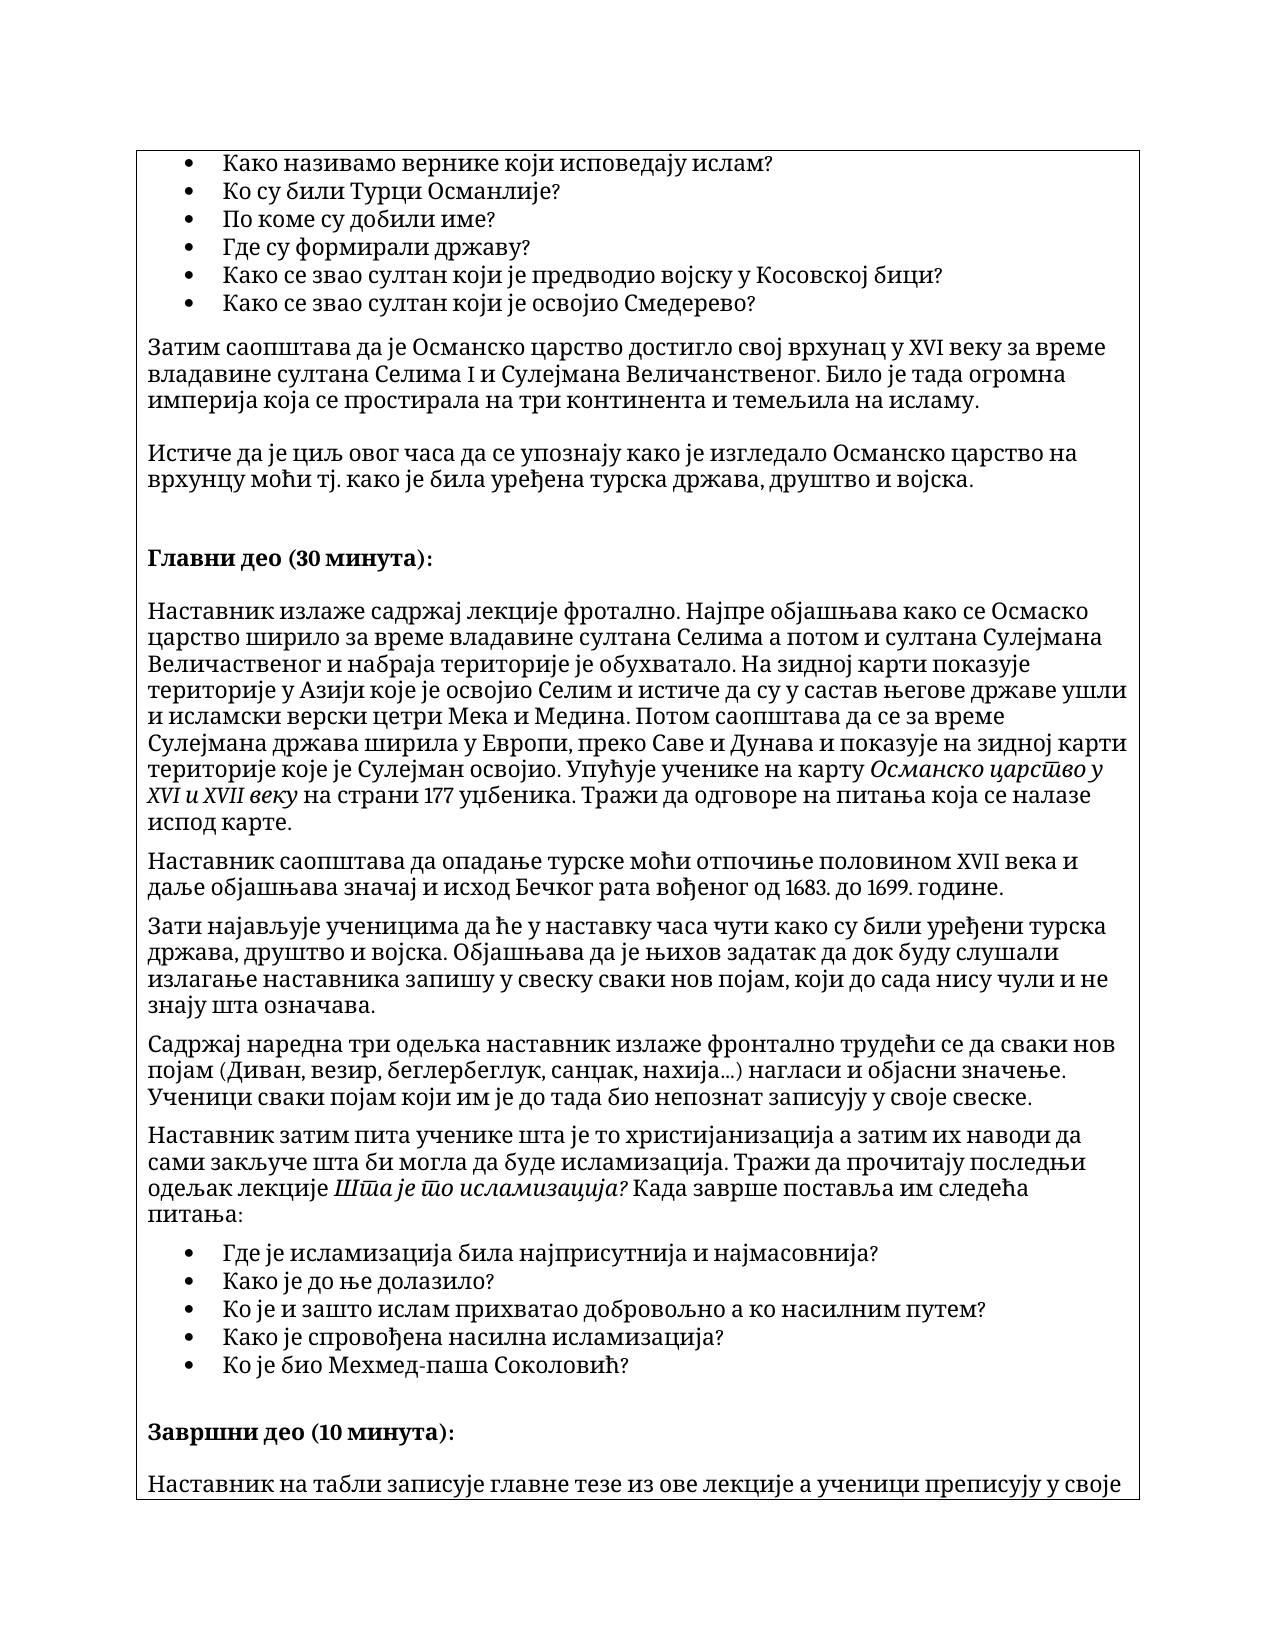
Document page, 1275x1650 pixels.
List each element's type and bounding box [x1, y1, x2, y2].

table_cell [137, 151, 1139, 1498]
